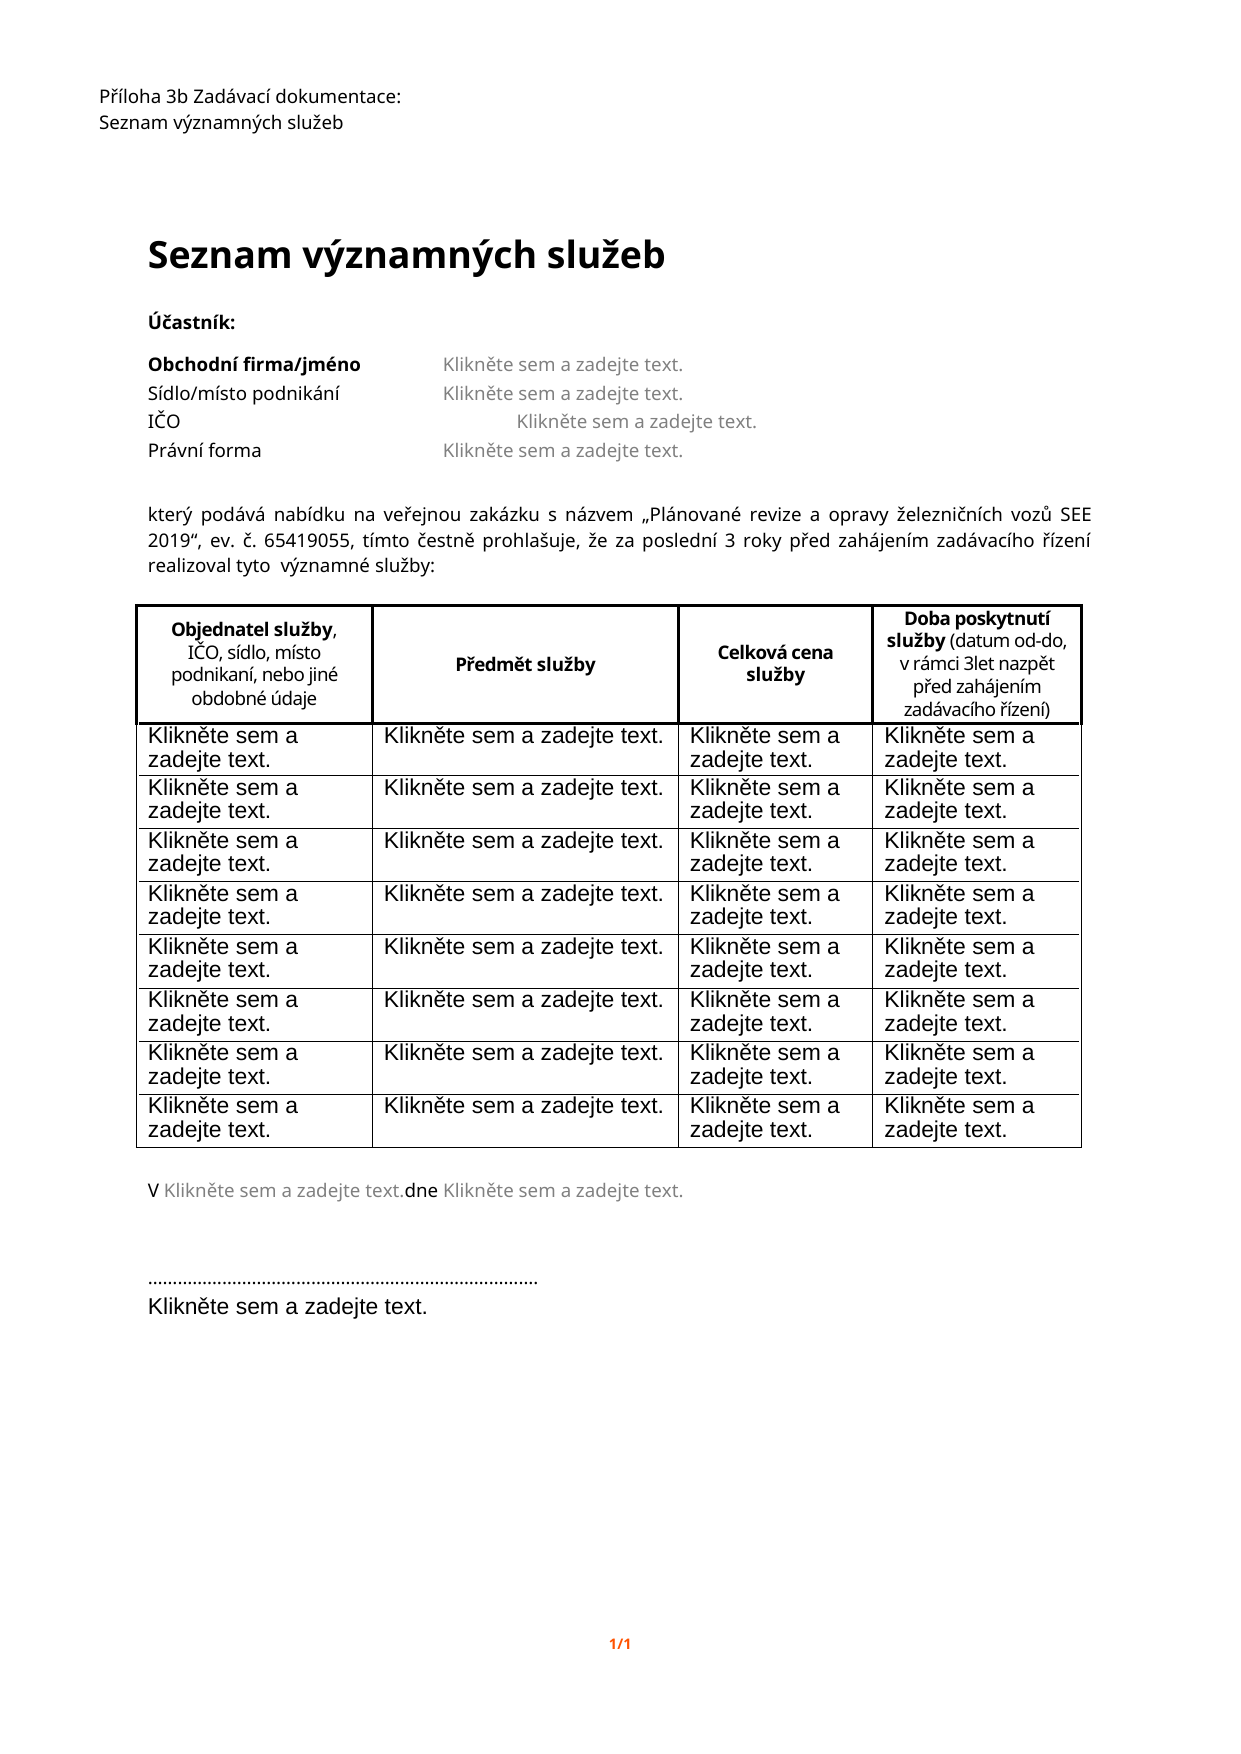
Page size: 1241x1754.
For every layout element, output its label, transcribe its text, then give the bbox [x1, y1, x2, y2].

text Obchodní firma/jméno [148, 348, 1093, 377]
text Právní forma [148, 435, 1093, 464]
text Sídlo/místo podnikání [148, 377, 1093, 406]
text IČO [148, 406, 1093, 435]
text V dne [148, 1173, 1092, 1203]
text ……………………………………………………………………. [148, 1261, 1092, 1290]
text Účastník: [148, 304, 1093, 335]
table_header Objednatel služby, IČO, sídlo, místo podnikaní, nebo jiné obdobné údaje [138, 607, 371, 722]
table_header Doba poskytnutí služby (datum od-do, v rámci 3let nazpět před zahájením zadávacího řízení) [874, 607, 1080, 722]
text který podává nabídku na veřejnou zakázku s názvem „Plánované revize a opravy železničních vozů SEE 2019“, ev. č. 65419055, tímto čestně prohlašuje, že za poslední 3 roky před zahájením zadávacího řízení realizoval tyto významné služby: [148, 502, 1093, 578]
table_header Celková cena služby [680, 607, 871, 722]
title Seznam významných služeb [148, 228, 1093, 279]
table_header Předmět služby [374, 607, 677, 722]
